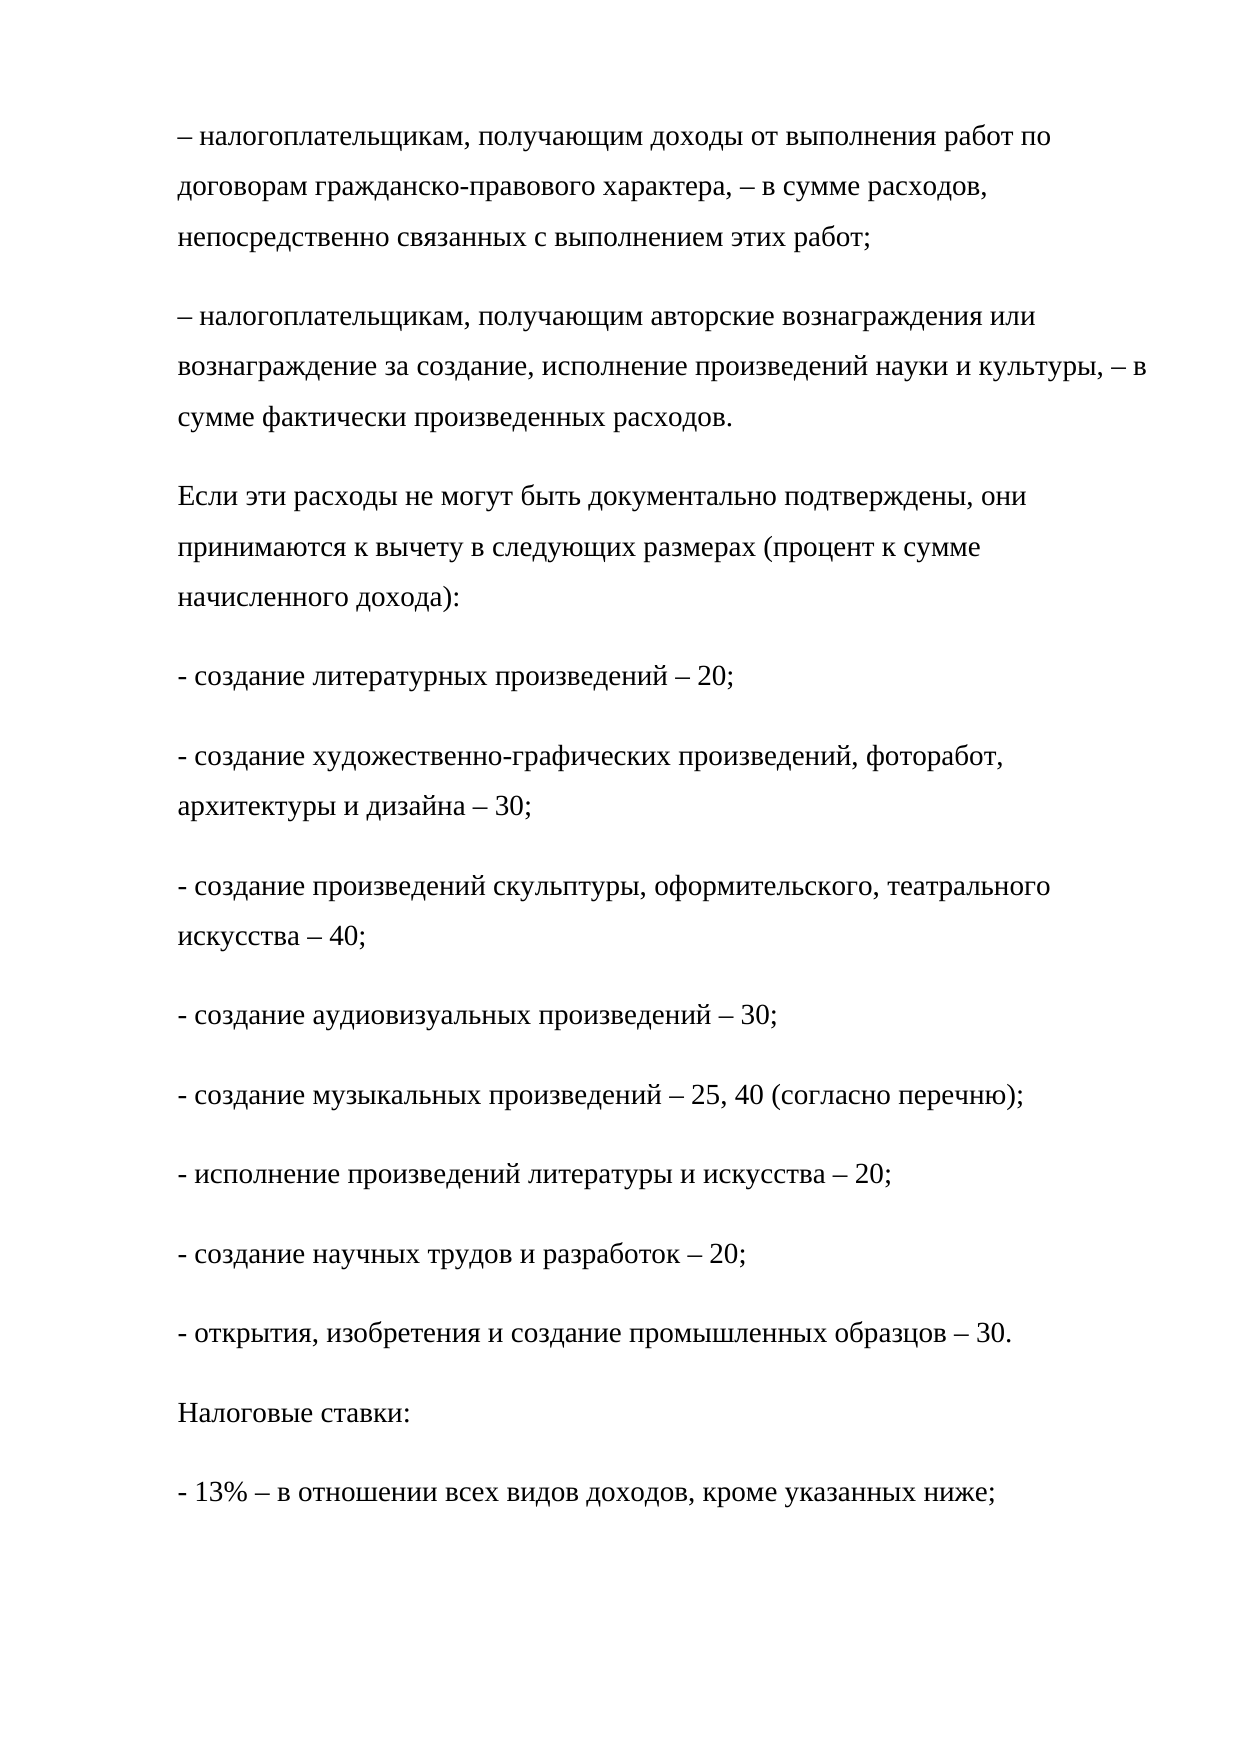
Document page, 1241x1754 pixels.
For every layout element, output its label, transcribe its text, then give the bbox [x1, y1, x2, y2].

text - исполнение произведений литературы и искусства – 20; [177, 1156, 1152, 1190]
text – налогоплательщикам, получающим авторские вознаграждения или вознаграждение за создание, исполнение произведений науки и культуры, – в сумме фактически произведенных расходов. [177, 298, 1152, 432]
text – налогоплательщикам, получающим доходы от выполнения работ по договорам гражданско-правового характера, – в сумме расходов, непосредственно связанных с выполнением этих работ; [177, 118, 1152, 252]
text - открытия, изобретения и создание промышленных образцов – 30. [177, 1315, 1152, 1349]
text - создание художественно-графических произведений, фоторабот, архитектуры и дизайна – 30; [177, 738, 1152, 822]
text Если эти расходы не могут быть документально подтверждены, они принимаются к вычету в следующих размерах (процент к сумме начисленного дохода): [177, 478, 1152, 612]
text - создание научных трудов и разработок – 20; [177, 1236, 1152, 1269]
text - создание музыкальных произведений – 25, 40 (согласно перечню); [177, 1077, 1152, 1111]
text - 13% – в отношении всех видов доходов, кроме указанных ниже; [177, 1474, 1152, 1508]
text Налоговые ставки: [177, 1395, 1152, 1428]
text - создание произведений скульптуры, оформительского, театрального искусства – 40; [177, 868, 1152, 952]
text - создание литературных произведений – 20; [177, 658, 1152, 692]
text - создание аудиовизуальных произведений – 30; [177, 997, 1152, 1031]
